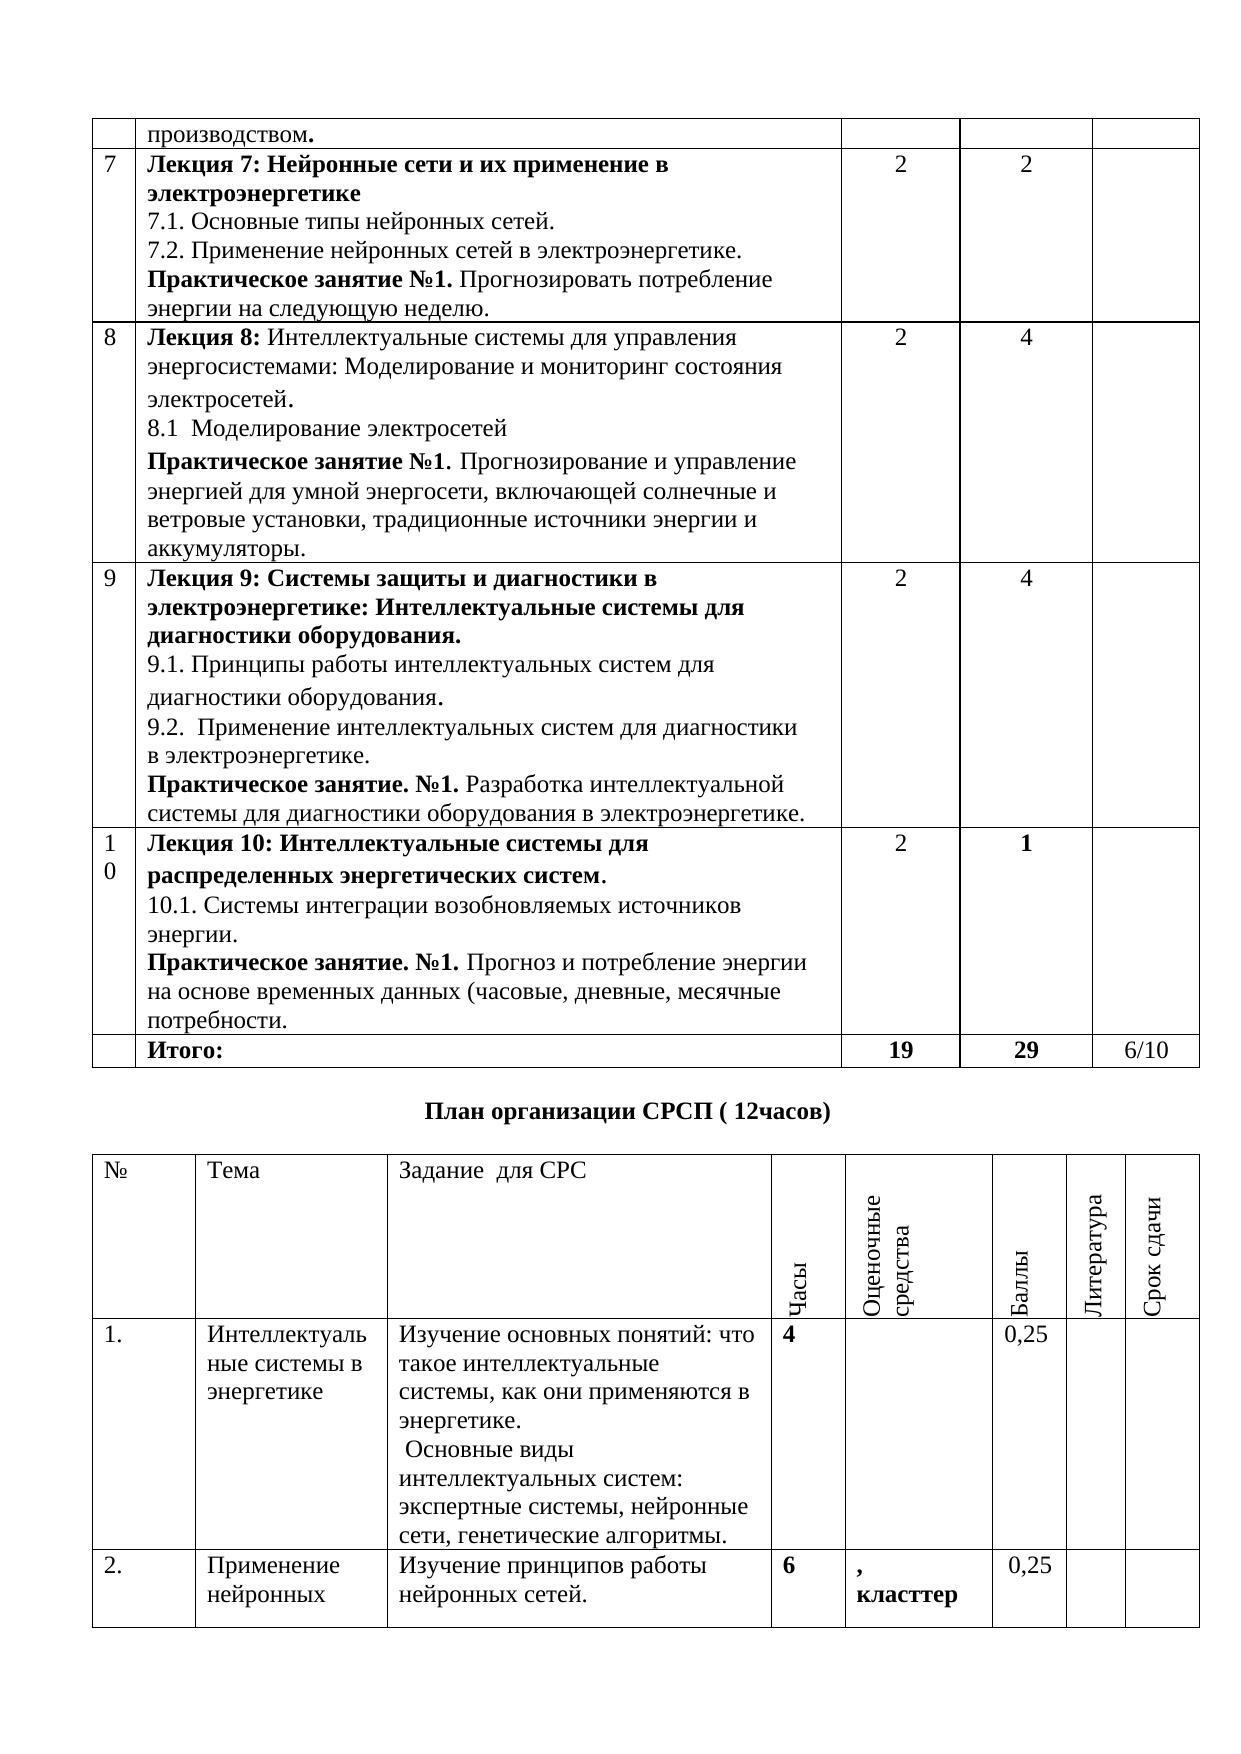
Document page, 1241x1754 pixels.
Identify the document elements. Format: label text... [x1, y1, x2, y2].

table_cell Итого: [136, 1035, 841, 1067]
table_cell Изучение основных понятий: что такое интеллектуальные системы, как они применяются в энергетике. Основные виды интеллектуальных систем: экспертные системы, нейронные сети, генетические алгоритмы. [388, 1319, 771, 1549]
table_cell Лекция 8: Интеллектуальные системы для управления энергосистемами: Моделирование и мониторинг состояния электросетей. 8.1 Моделирование электросетей Практическое занятие №1. Прогнозирование и управление энергией для умной энергосети, включающей солнечные и ветровые установки, традиционные источники энергии и аккумуляторы. [136, 323, 841, 562]
table_header Баллы [993, 1155, 1066, 1318]
table_cell Лекция 9: Системы защиты и диагностики в электроэнергетике: Интеллектуальные системы для диагностики оборудования. 9.1. Принципы работы интеллектуальных систем для диагностики оборудования. 9.2. Применение интеллектуальных систем для диагностики в электроэнергетике. Практическое занятие. №1. Разработка интеллектуальной системы для диагностики оборудования в электроэнергетике. [136, 563, 841, 827]
table_cell 10 [93, 828, 135, 1034]
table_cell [136, 119, 841, 148]
table_cell 6/10 [1093, 1035, 1199, 1067]
table_cell 2 [842, 828, 959, 1034]
table_cell [1067, 1319, 1125, 1549]
table_header № [93, 1155, 195, 1318]
table_cell [1093, 119, 1199, 148]
table_cell 2 [842, 323, 959, 562]
table_header Срок сдачи [1126, 1155, 1199, 1318]
table_cell 4 [961, 563, 1092, 827]
table_cell 6 [772, 1550, 845, 1627]
table_cell 1 [961, 828, 1092, 1034]
table_cell [1093, 149, 1199, 321]
table_cell 2 [961, 149, 1092, 321]
table_cell 0,25 [993, 1319, 1066, 1549]
table_cell 2 [842, 149, 959, 321]
table_cell [1126, 1319, 1199, 1549]
table_cell [93, 1035, 135, 1067]
table_cell [1093, 828, 1199, 1034]
table_cell 8 [93, 323, 135, 562]
table_cell , класттер [846, 1550, 992, 1627]
table_header Тема [196, 1155, 387, 1318]
table_cell [1126, 1550, 1199, 1627]
table_cell 2 [842, 563, 959, 827]
table_cell 6 [93, 119, 135, 148]
table_cell [1093, 323, 1199, 562]
table_cell 4 [961, 119, 1092, 148]
table_cell Интеллектуальные системы в энергетике [196, 1319, 387, 1549]
table_cell Лекция 7: Нейронные сети и их применение в электроэнергетике 7.1. Основные типы нейронных сетей. 7.2. Применение нейронных сетей в электроэнергетике. Практическое занятие №1. Прогнозировать потребление энергии на следующую неделю. [136, 149, 841, 321]
table_cell 4 [772, 1319, 845, 1549]
table_header Литература [1067, 1155, 1125, 1318]
table_header Оценочные средства [846, 1155, 992, 1318]
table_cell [388, 1550, 771, 1627]
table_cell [196, 1550, 387, 1627]
table_cell 7 [93, 149, 135, 321]
table_cell [1067, 1550, 1125, 1627]
table_cell 29 [961, 1035, 1092, 1067]
table_cell [846, 1319, 992, 1549]
text План организации СРСП ( 12часов) [103, 1096, 1152, 1125]
table_header Задание для СРС [388, 1155, 771, 1318]
table_cell [1093, 563, 1199, 827]
table_cell Лекция 10: Интеллектуальные системы для распределенных энергетических систем. 10.1. Системы интеграции возобновляемых источников энергии. Практическое занятие. №1. Прогноз и потребление энергии на основе временных данных (часовые, дневные, месячные потребности. [136, 828, 841, 1034]
table_cell 19 [842, 1035, 959, 1067]
table_cell 4 [961, 323, 1092, 562]
table_cell 1. [93, 1319, 195, 1549]
table_cell 2. [93, 1550, 195, 1627]
table_header Часы [772, 1155, 845, 1318]
table_cell 0,25 [993, 1550, 1066, 1627]
table_cell 2 [842, 119, 959, 148]
table_cell 9 [93, 563, 135, 827]
